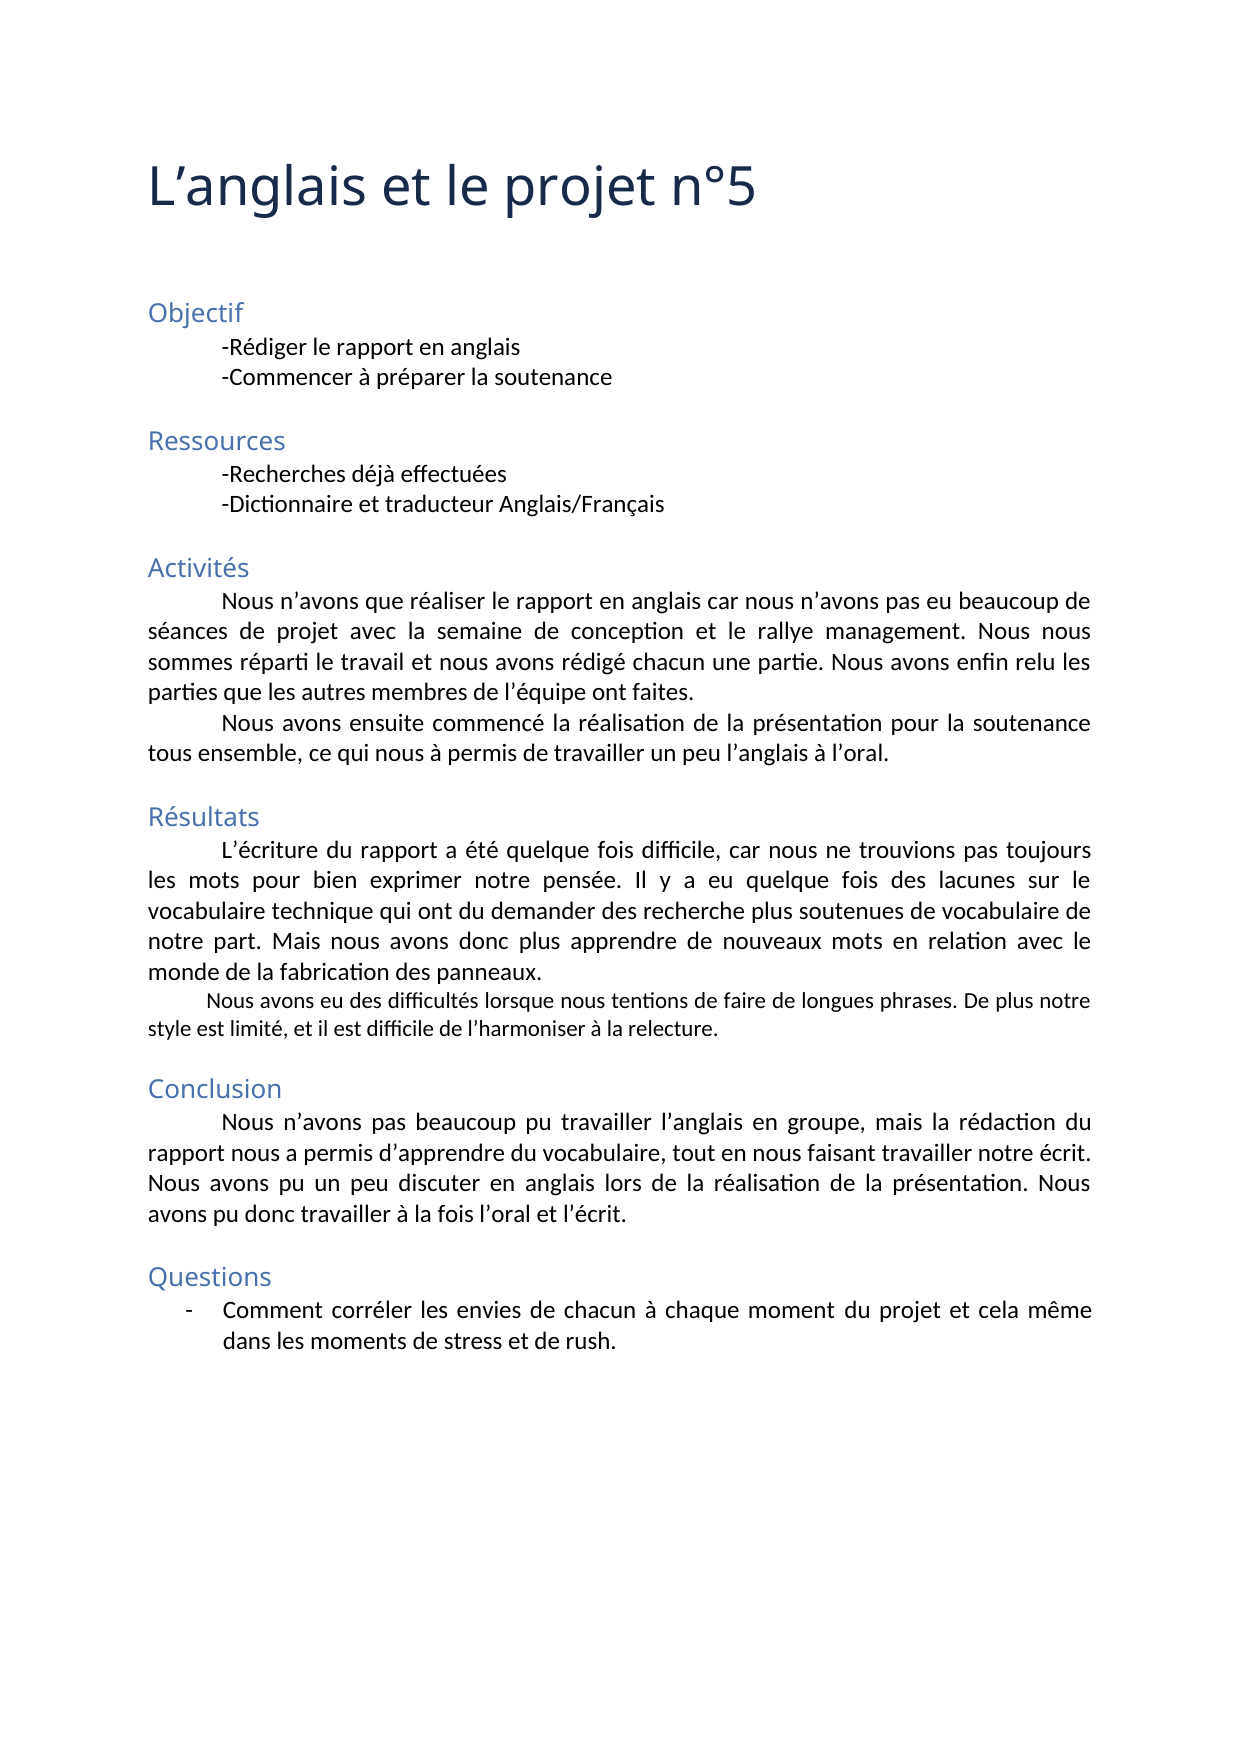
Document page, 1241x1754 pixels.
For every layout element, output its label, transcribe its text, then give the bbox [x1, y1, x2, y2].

text -Commencer à préparer la soutenance [148, 361, 1093, 392]
text Nous n’avons que réaliser le rapport en anglais car nous n’avons pas eu beaucoup de séances de projet avec la semaine de conception et le rallye management. Nous nous sommes réparti le travail et nous avons rédigé chacun une partie. Nous avons enfin relu les parties que les autres membres de l’équipe ont faites. [148, 585, 1093, 707]
text Nous avons eu des difficultés lorsque nous tentions de faire de longues phrases. De plus notre style est limité, et il est difficile de l’harmoniser à la relecture. [148, 987, 1093, 1043]
text Activités [148, 549, 1093, 585]
text Questions [148, 1259, 1093, 1294]
list Comment corréler les envies de chacun à chaque moment du projet et cela même dans les moments de stress et de rush. [185, 1294, 1093, 1355]
text Ressources [148, 422, 1093, 458]
text L’écriture du rapport a été quelque fois difficile, car nous ne trouvions pas toujours les mots pour bien exprimer notre pensée. Il y a eu quelque fois des lacunes sur le vocabulaire technique qui ont du demander des recherche plus soutenues de vocabulaire de notre part. Mais nous avons donc plus apprendre de nouveaux mots en relation avec le monde de la fabrication des panneaux. [148, 834, 1093, 987]
text Nous avons ensuite commencé la réalisation de la présentation pour la soutenance tous ensemble, ce qui nous à permis de travailler un peu l’anglais à l’oral. [148, 707, 1093, 768]
text -Dictionnaire et traducteur Anglais/Français [148, 488, 1093, 519]
text Résultats [148, 798, 1093, 834]
text Nous n’avons pas beaucoup pu travailler l’anglais en groupe, mais la rédaction du rapport nous a permis d’apprendre du vocabulaire, tout en nous faisant travailler notre écrit. Nous avons pu un peu discuter en anglais lors de la réalisation de la présentation. Nous avons pu donc travailler à la fois l’oral et l’écrit. [148, 1106, 1093, 1228]
text Objectif [148, 295, 1093, 331]
text -Rédiger le rapport en anglais [148, 331, 1093, 361]
text L’anglais et le projet n°5 [148, 148, 1093, 221]
text Conclusion [148, 1071, 1093, 1106]
text -Recherches déjà effectuées [148, 458, 1093, 488]
